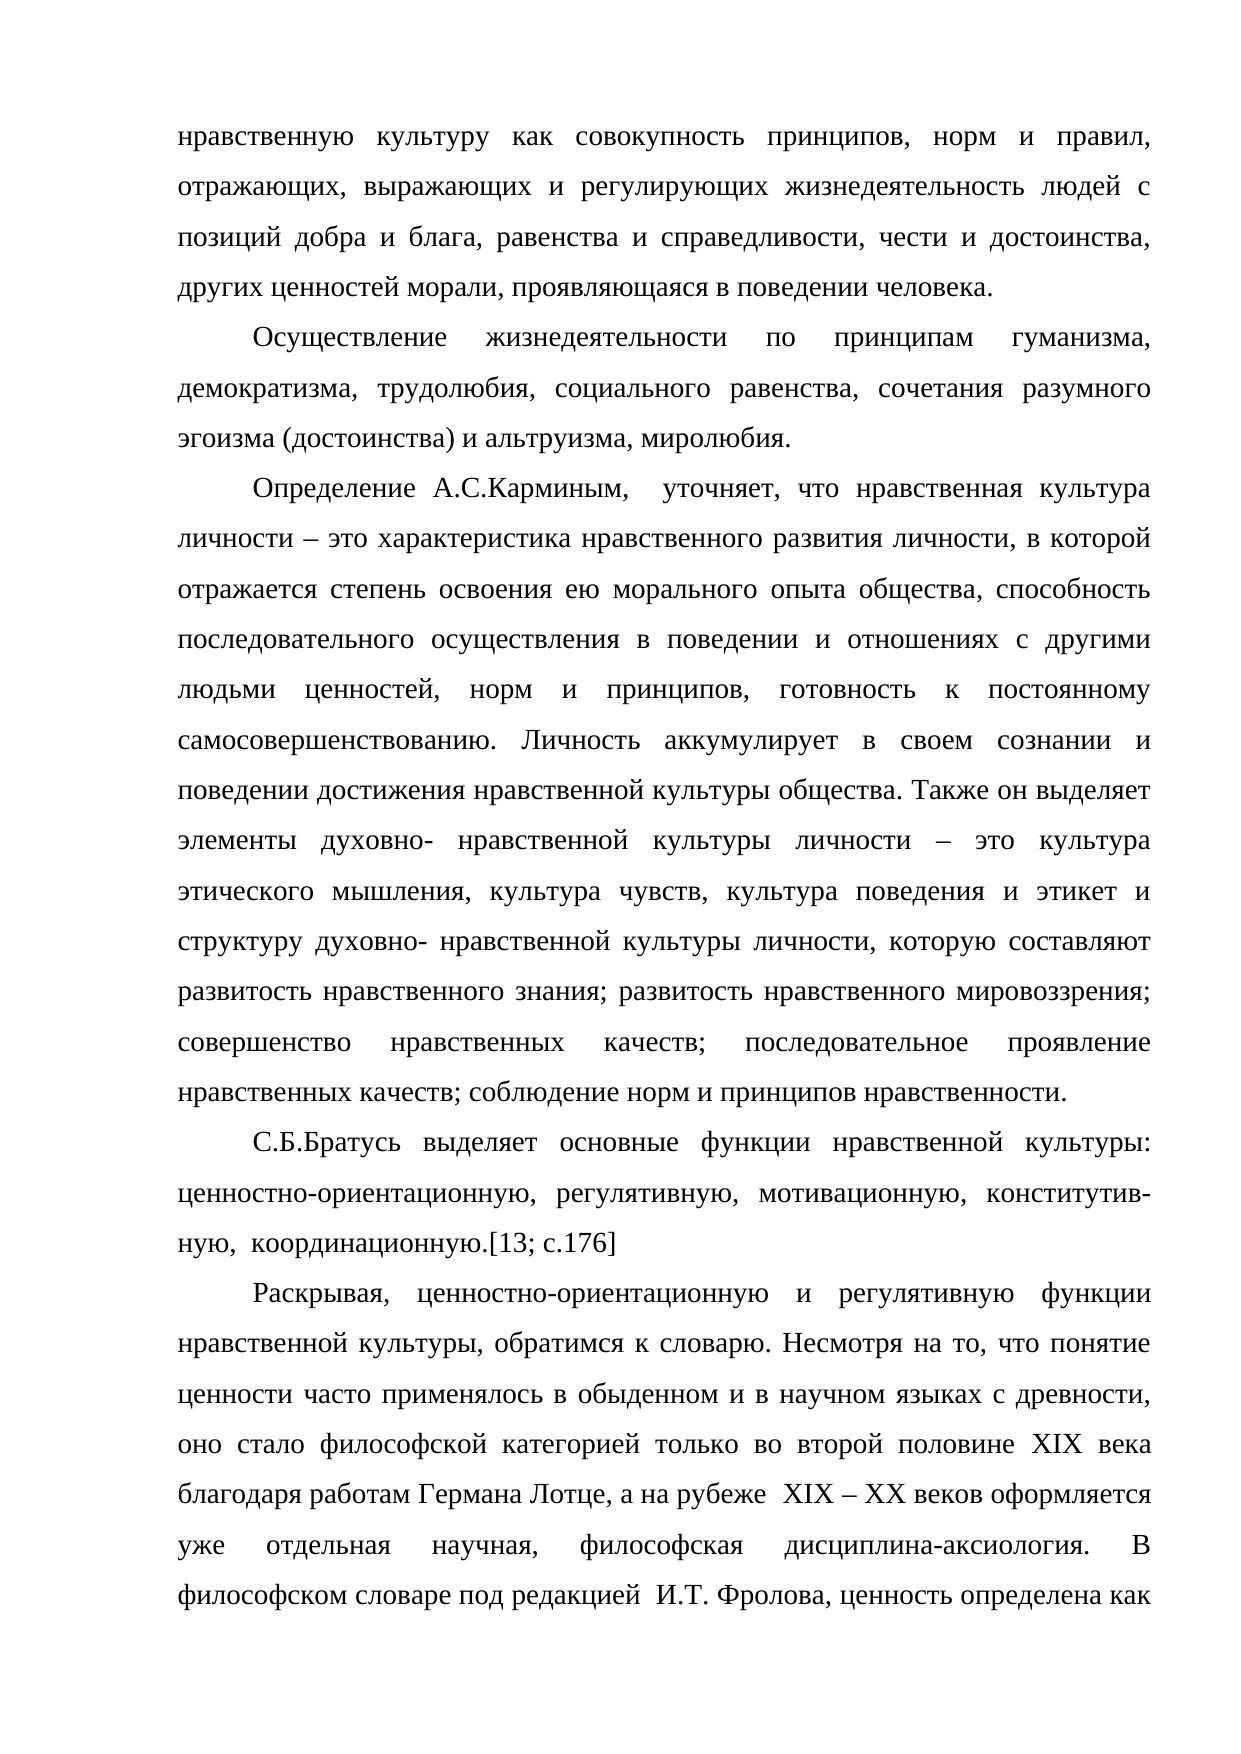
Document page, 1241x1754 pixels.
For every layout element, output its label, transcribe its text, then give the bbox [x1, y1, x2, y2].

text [177, 1275, 1152, 1611]
text Осуществление жизнедеятельности по принципам гуманизма, демократизма, трудолюбия, социального равенства, сочетания разумного эгоизма (достоинства) и альтруизма, миролюбия. [177, 319, 1152, 453]
text С.Б.Братусь выделяет основные функции нравственной культуры: ценностно-ориентационную, регулятивную, мотивационную, конститутив-ную, координационную.[13; с.176] [177, 1124, 1152, 1258]
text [177, 118, 1152, 303]
text Определение А.С.Карминым, уточняет, что нравственная культура личности – это характеристика нравственного развития личности, в которой отражается степень освоения ею морального опыта общества, способность последовательного осуществления в поведении и отношениях с другими людьми ценностей, норм и принципов, готовность к постоянному самосовершенствованию. Личность аккумулирует в своем сознании и поведении достижения нравственной культуры общества. Также он выделяет элементы духовно- нравственной культуры личности – это культура этического мышления, культура чувств, культура поведения и этикет и структуру духовно- нравственной культуры личности, которую составляют развитость нравственного знания; развитость нравственного мировоззрения; совершенство нравственных качеств; последовательное проявление нравственных качеств; соблюдение норм и принципов нравственности. [177, 470, 1152, 1108]
